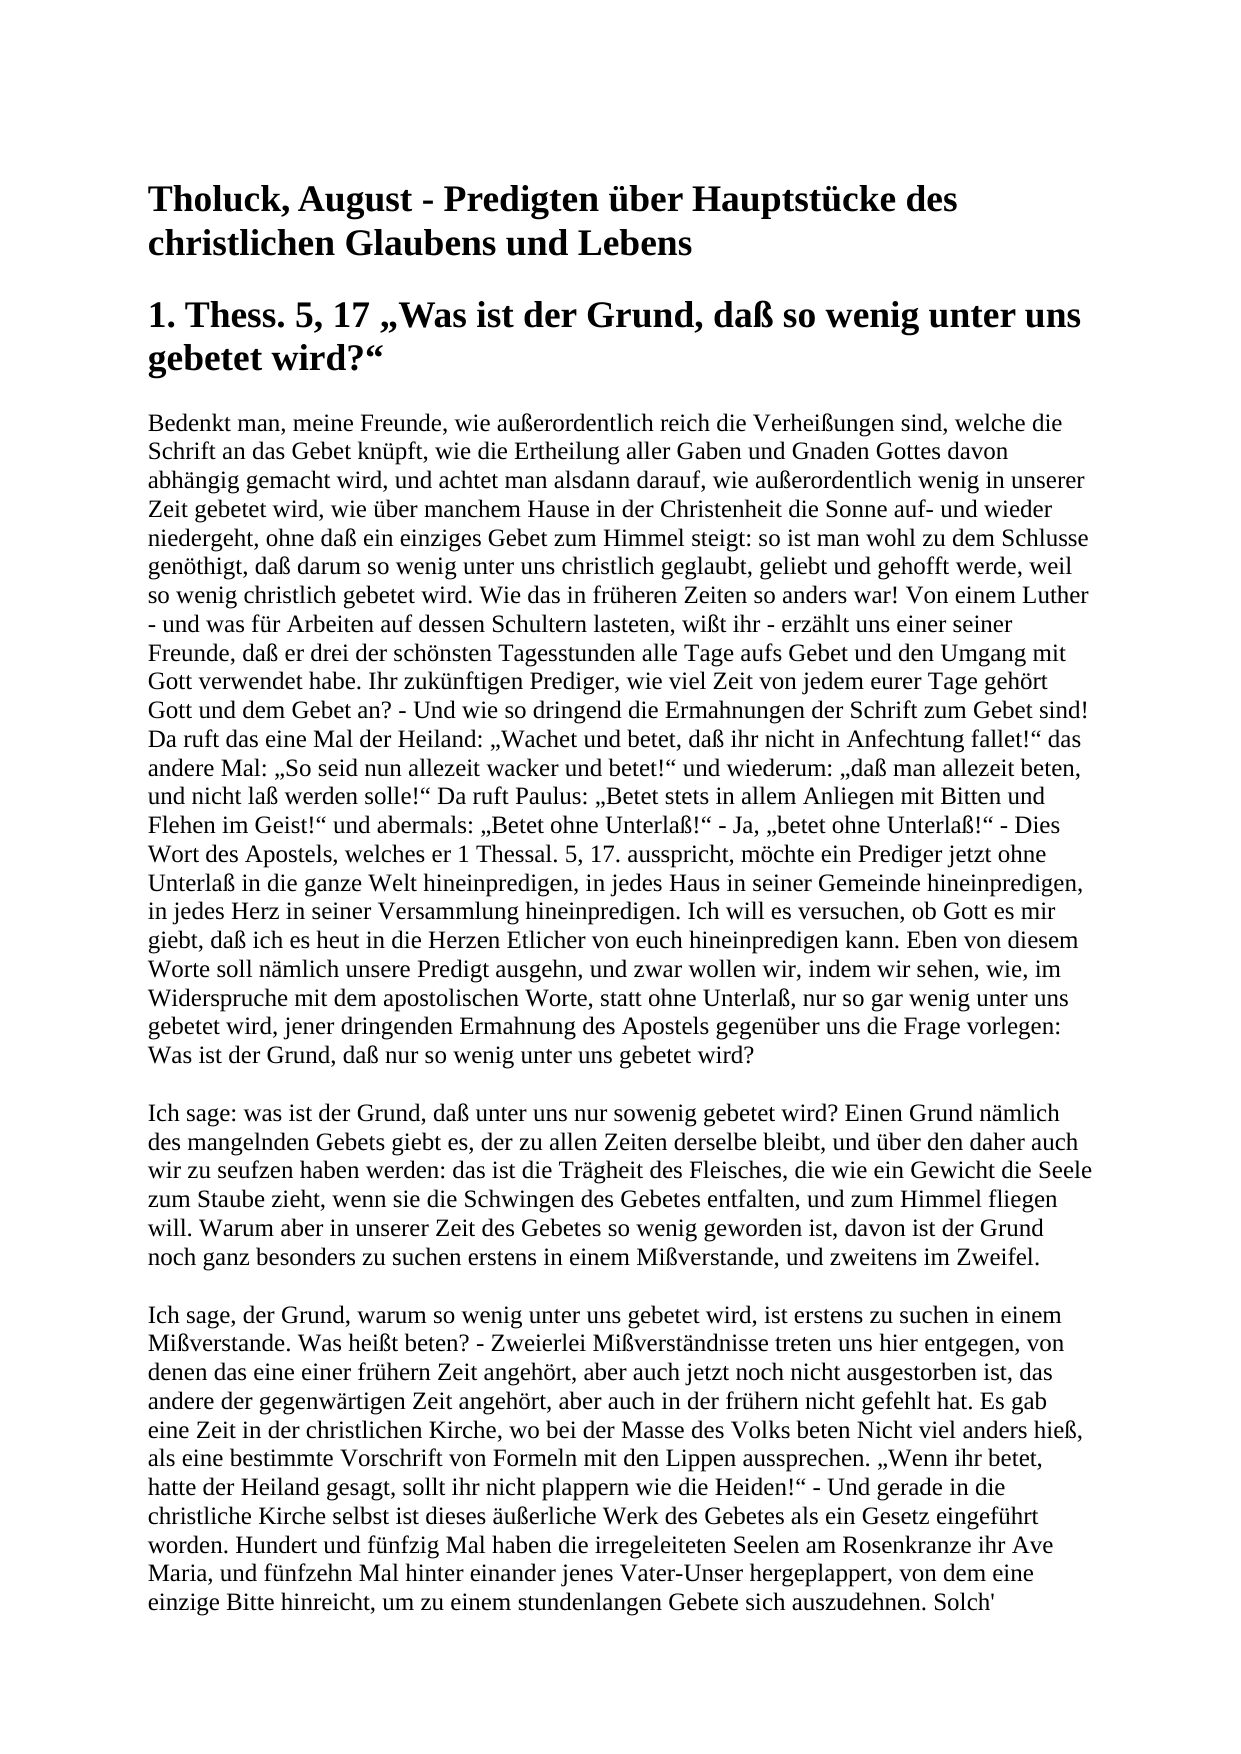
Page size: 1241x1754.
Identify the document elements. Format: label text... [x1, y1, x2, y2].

subtitle Tholuck, August - Predigten über Hauptstücke des christlichen Glaubens und Lebens [148, 177, 1093, 263]
subtitle 1. Thess. 5, 17 „Was ist der Grund, daß so wenig unter uns gebetet wird?“ [148, 292, 1093, 378]
text Ich sage: was ist der Grund, daß unter uns nur sowenig gebetet wird? Einen Grund nämlich des mangelnden Gebets giebt es, der zu allen Zeiten derselbe bleibt, und über den daher auch wir zu seufzen haben werden: das ist die Trägheit des Fleisches, die wie ein Gewicht die Seele zum Staube zieht, wenn sie die Schwingen des Gebetes entfalten, und zum Himmel fliegen will. Warum aber in unserer Zeit des Gebetes so wenig geworden ist, davon ist der Grund noch ganz besonders zu suchen erstens in einem Mißverstande, und zweitens im Zweifel. [148, 1098, 1093, 1271]
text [148, 1300, 1093, 1616]
text Bedenkt man, meine Freunde, wie außerordentlich reich die Verheißungen sind, welche die Schrift an das Gebet knüpft, wie die Ertheilung aller Gaben und Gnaden Gottes davon abhängig gemacht wird, und achtet man alsdann darauf, wie außerordentlich wenig in unserer Zeit gebetet wird, wie über manchem Hause in der Christenheit die Sonne auf- und wieder niedergeht, ohne daß ein einziges Gebet zum Himmel steigt: so ist man wohl zu dem Schlusse genöthigt, daß darum so wenig unter uns christlich geglaubt, geliebt und gehofft werde, weil so wenig christlich gebetet wird. Wie das in früheren Zeiten so anders war! Von einem Luther - und was für Arbeiten auf dessen Schultern lasteten, wißt ihr - erzählt uns einer seiner Freunde, daß er drei der schönsten Tagesstunden alle Tage aufs Gebet und den Umgang mit Gott verwendet habe. Ihr zukünftigen Prediger, wie viel Zeit von jedem eurer Tage gehört Gott und dem Gebet an? - Und wie so dringend die Ermahnungen der Schrift zum Gebet sind! Da ruft das eine Mal der Heiland: „Wachet und betet, daß ihr nicht in Anfechtung fallet!“ das andere Mal: „So seid nun allezeit wacker und betet!“ und wiederum: „daß man allezeit beten, und nicht laß werden solle!“ Da ruft Paulus: „Betet stets in allem Anliegen mit Bitten und Flehen im Geist!“ und abermals: „Betet ohne Unterlaß!“ - Ja, „betet ohne Unterlaß!“ - Dies Wort des Apostels, welches er 1 Thessal. 5, 17. ausspricht, möchte ein Prediger jetzt ohne Unterlaß in die ganze Welt hineinpredigen, in jedes Haus in seiner Gemeinde hineinpredigen, in jedes Herz in seiner Versammlung hineinpredigen. Ich will es versuchen, ob Gott es mir giebt, daß ich es heut in die Herzen Etlicher von euch hineinpredigen kann. Eben von diesem Worte soll nämlich unsere Predigt ausgehn, und zwar wollen wir, indem wir sehen, wie, im Widerspruche mit dem apostolischen Worte, statt ohne Unterlaß, nur so gar wenig unter uns gebetet wird, jener dringenden Ermahnung des Apostels gegenüber uns die Frage vorlegen: Was ist der Grund, daß nur so wenig unter uns gebetet wird? [148, 408, 1093, 1069]
